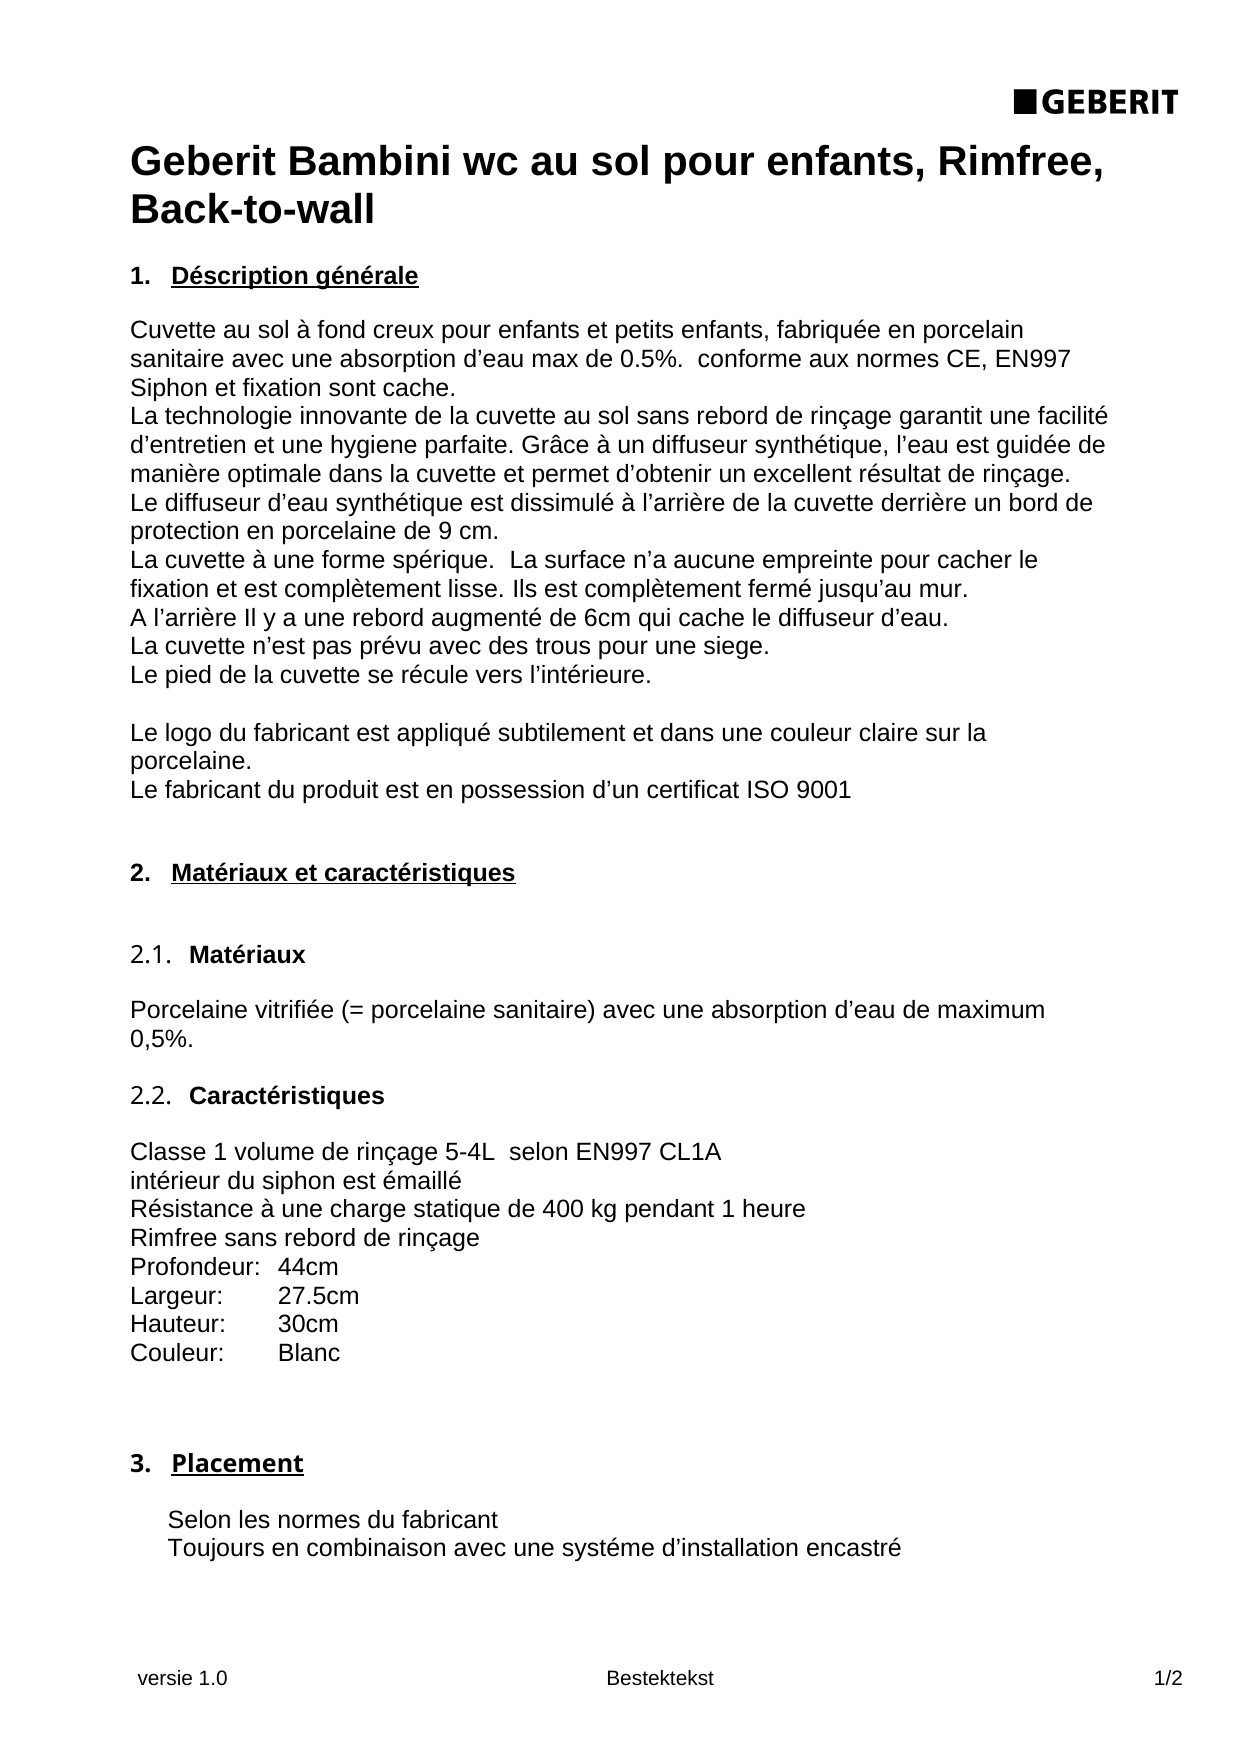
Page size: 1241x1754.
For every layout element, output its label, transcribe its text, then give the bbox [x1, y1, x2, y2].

text Résistance à une charge statique de 400 kg pendant 1 heure [130, 1194, 1110, 1223]
text Cuvette au sol à fond creux pour enfants et petits enfants, fabriquée en porcelain sanitaire avec une absorption d’eau max de 0.5%. conforme aux normes CE, EN997 [130, 315, 1110, 372]
text Couleur: Blanc [130, 1338, 1110, 1367]
text La technologie innovante de la cuvette au sol sans rebord de rinçage garantit une facilité d’entretien et une hygiene parfaite. Grâce à un diffuseur synthétique, l’eau est guidée de manière optimale dans la cuvette et permet d’obtenir un excellent résultat de rinçage. [130, 401, 1110, 487]
text Largeur: 27.5cm [130, 1281, 1110, 1309]
subtitle Matériaux [130, 936, 1110, 970]
text intérieur du siphon est émaillé [130, 1166, 1110, 1194]
text Siphon et fixation sont cache. [130, 372, 1110, 401]
text A l’arrière Il y a une rebord augmenté de 6cm qui cache le diffuseur d’eau. [130, 602, 1110, 631]
text Le pied de la cuvette se récule vers l’intérieure. [130, 660, 1110, 689]
text Le fabricant du produit est en possession d’un certificat ISO 9001 [130, 775, 1110, 804]
text Le diffuseur d’eau synthétique est dissimulé à l’arrière de la cuvette derrière un bord de protection en porcelaine de 9 cm. [130, 487, 1110, 545]
text Hauteur: 30cm [130, 1309, 1110, 1338]
list Selon les normes du fabricant [167, 1505, 1110, 1533]
text La cuvette n’est pas prévu avec des trous pour une siege. [130, 631, 1110, 660]
subtitle Placement [130, 1446, 1110, 1480]
subtitle Déscription générale [130, 261, 1110, 290]
list Toujours en combinaison avec une systéme d’installation encastré [167, 1533, 1110, 1562]
text Rimfree sans rebord de rinçage [130, 1223, 1110, 1252]
text Classe 1 volume de rinçage 5-4L selon EN997 CL1A [130, 1137, 1110, 1166]
picture [1013, 88, 1179, 115]
text La cuvette à une forme spérique. La surface n’a aucune empreinte pour cacher le fixation et est complètement lisse. Ils est complètement fermé jusqu’au mur. [130, 545, 509, 574]
text Porcelaine vitrifiée (= porcelaine sanitaire) avec une absorption d’eau de maximum 0,5%. [201, 995, 1110, 1053]
text Profondeur: 44cm [130, 1252, 1110, 1281]
subtitle Caractéristiques [130, 1078, 1110, 1112]
text Le logo du fabricant est appliqué subtilement et dans une couleur claire sur la porcelaine. [130, 717, 1110, 775]
subtitle Matériaux et caractéristiques [130, 857, 1110, 886]
